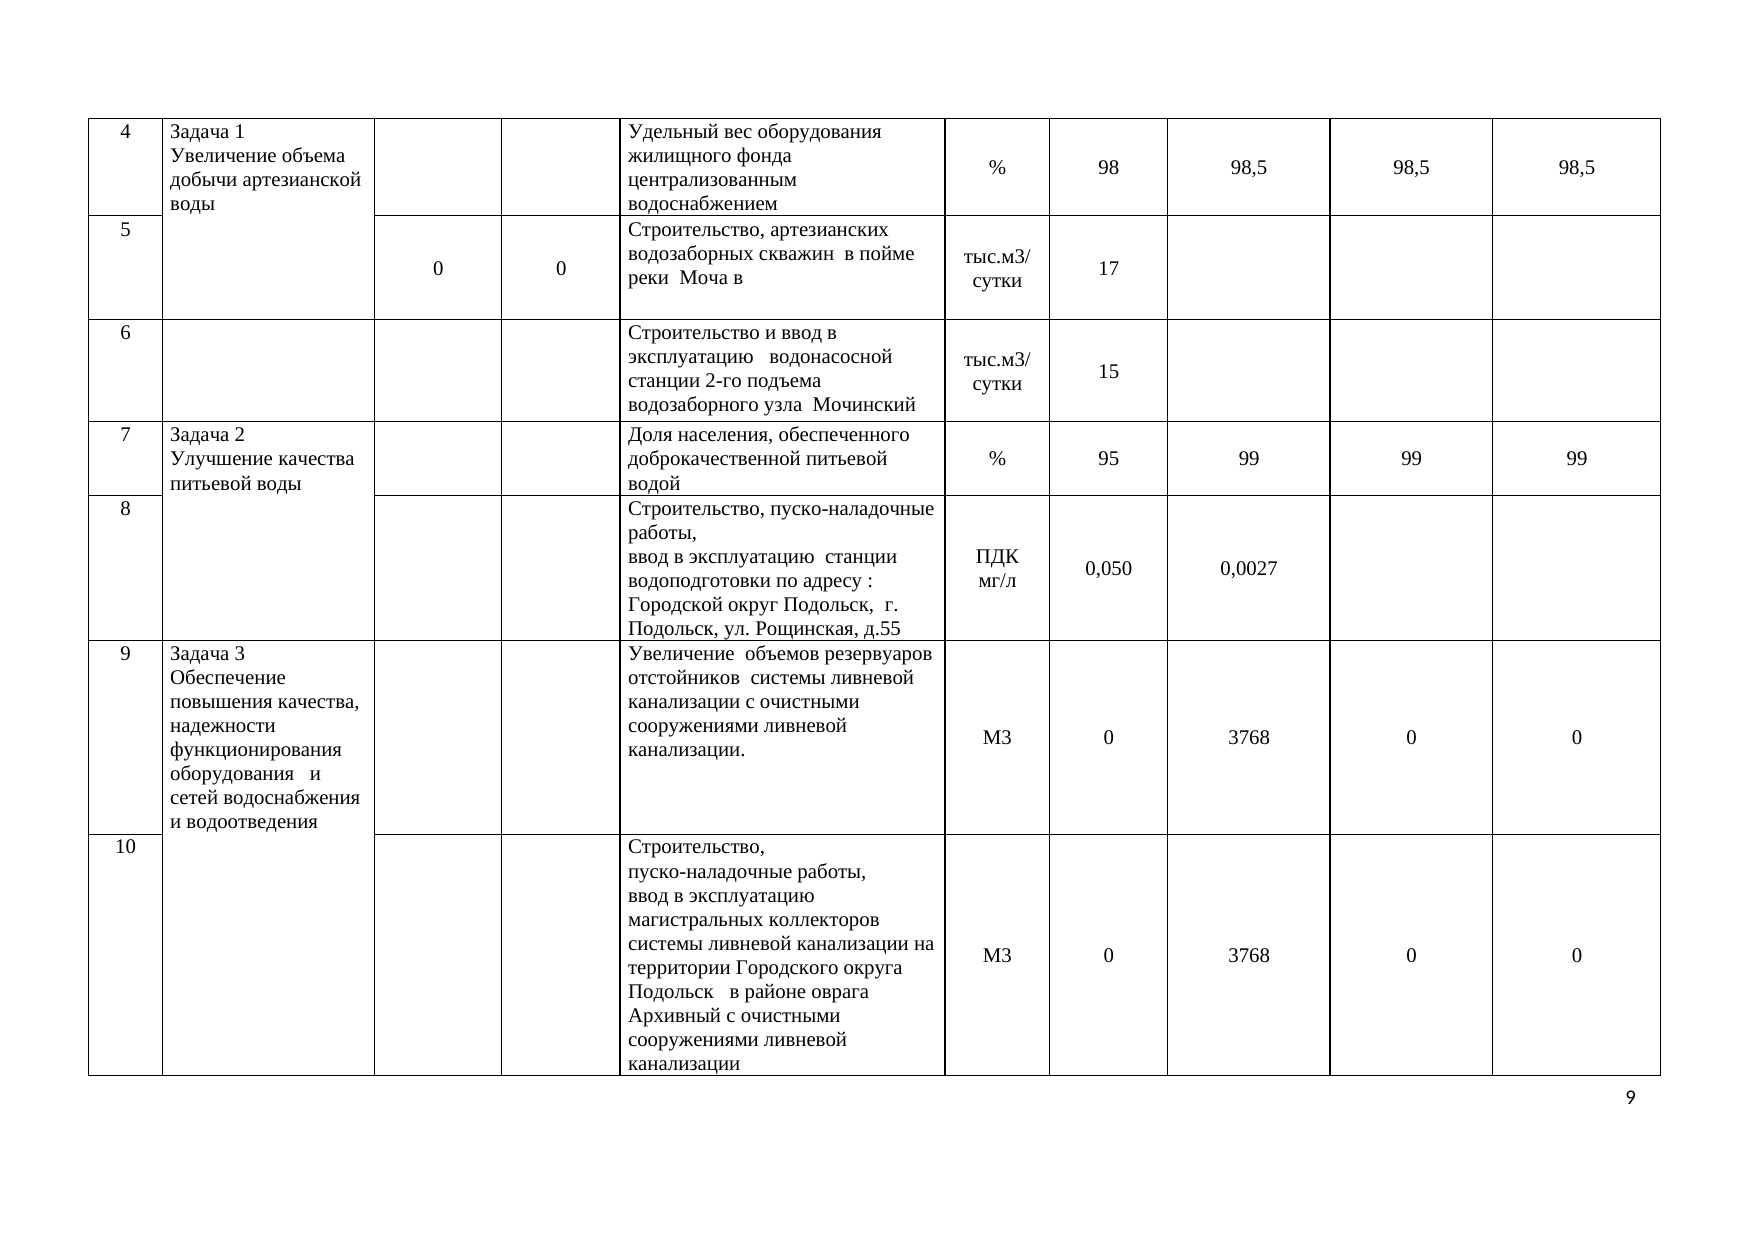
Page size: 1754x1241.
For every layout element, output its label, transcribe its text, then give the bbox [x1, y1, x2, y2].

table_cell [1331, 320, 1492, 421]
table_cell 99 [1331, 422, 1492, 494]
table_cell [375, 422, 501, 494]
table_cell 0 [1331, 835, 1492, 1075]
table_cell 3768 [1168, 641, 1329, 833]
table_cell 95 [1050, 422, 1167, 494]
table_cell М3 [946, 835, 1049, 1075]
table_cell [502, 119, 619, 215]
table_cell 7 [89, 422, 162, 494]
table_cell 17 [1050, 216, 1167, 319]
table_cell [163, 215, 374, 319]
table_cell 4 [89, 119, 162, 215]
table_cell [375, 119, 501, 215]
table_cell 0 [1331, 641, 1492, 833]
table_cell 0 [1050, 641, 1167, 833]
table_cell [502, 320, 619, 421]
table_cell 9 [89, 641, 162, 833]
table_cell [502, 835, 619, 1075]
table_cell [375, 835, 501, 1075]
table_cell Строительство, артезианских водозаборных скважин в пойме реки Моча в [621, 216, 944, 319]
table_cell [1493, 320, 1660, 421]
table_cell [163, 320, 374, 421]
table_cell 0 [502, 216, 619, 319]
table_cell тыс.м3/сутки [946, 216, 1049, 319]
table_cell 0 [1493, 641, 1660, 833]
table_cell 98,5 [1493, 119, 1660, 215]
table_cell [1493, 496, 1660, 640]
table_cell 0 [1050, 835, 1167, 1075]
table_cell М3 [946, 641, 1049, 833]
table_cell Строительство, пуско-наладочные работы, ввод в эксплуатацию станции водоподготовки по адресу : Городской округ Подольск, г. Подольск, ул. Рощинская, д.55 [621, 496, 944, 640]
table_cell [163, 495, 374, 640]
table_cell [502, 422, 619, 494]
table_cell Строительство, пуско-наладочные работы, ввод в эксплуатацию магистральных коллекторов системы ливневой канализации на территории Городского округа Подольск в районе оврага Архивный с очистными сооружениями ливневой канализации [621, 835, 944, 1075]
table_cell 5 [89, 216, 162, 319]
table_cell 98 [1050, 119, 1167, 215]
table_cell Задача 2 Улучшение качества питьевой воды [163, 422, 374, 494]
table_cell [1168, 320, 1329, 421]
table_cell 8 [89, 496, 162, 640]
table_cell 0 [375, 216, 501, 319]
table_cell [163, 834, 374, 1075]
table_cell Увеличение объемов резервуаров отстойников системы ливневой канализации с очистными сооружениями ливневой канализации. [621, 641, 944, 833]
table_cell 3768 [1168, 835, 1329, 1075]
table_cell 15 [1050, 320, 1167, 421]
table_cell [375, 496, 501, 640]
table_cell Строительство и ввод в эксплуатацию водонасосной станции 2-го подъема водозаборного узла Мочинский [621, 320, 944, 421]
table_cell 0,0027 [1168, 496, 1329, 640]
table_cell [375, 641, 501, 833]
table_cell [1331, 216, 1492, 319]
table_cell [502, 641, 619, 833]
table_cell 99 [1493, 422, 1660, 494]
table_cell [1168, 216, 1329, 319]
table_cell % [946, 119, 1049, 215]
table_cell % [946, 422, 1049, 494]
table_cell 98,5 [1331, 119, 1492, 215]
table_cell 0 [1493, 835, 1660, 1075]
table_cell 10 [89, 835, 162, 1075]
table_cell Удельный вес оборудования жилищного фонда централизованным водоснабжением [621, 119, 944, 215]
table_cell 0,050 [1050, 496, 1167, 640]
table_cell 99 [1168, 422, 1329, 494]
table_cell Задача 3 Обеспечение повышения качества, надежности функционирования оборудования и сетей водоснабжения и водоотведения [163, 641, 374, 833]
table_cell тыс.м3/сутки [946, 320, 1049, 421]
table_cell [1493, 216, 1660, 319]
table_cell [375, 320, 501, 421]
table_cell Доля населения, обеспеченного доброкачественной питьевой водой [621, 422, 944, 494]
table_cell Задача 1 Увеличение объема добычи артезианской воды [163, 119, 374, 215]
table_cell ПДК мг/л [946, 496, 1049, 640]
table_cell 6 [89, 320, 162, 421]
table_cell [502, 496, 619, 640]
table_cell [1331, 496, 1492, 640]
table_cell 98,5 [1168, 119, 1329, 215]
